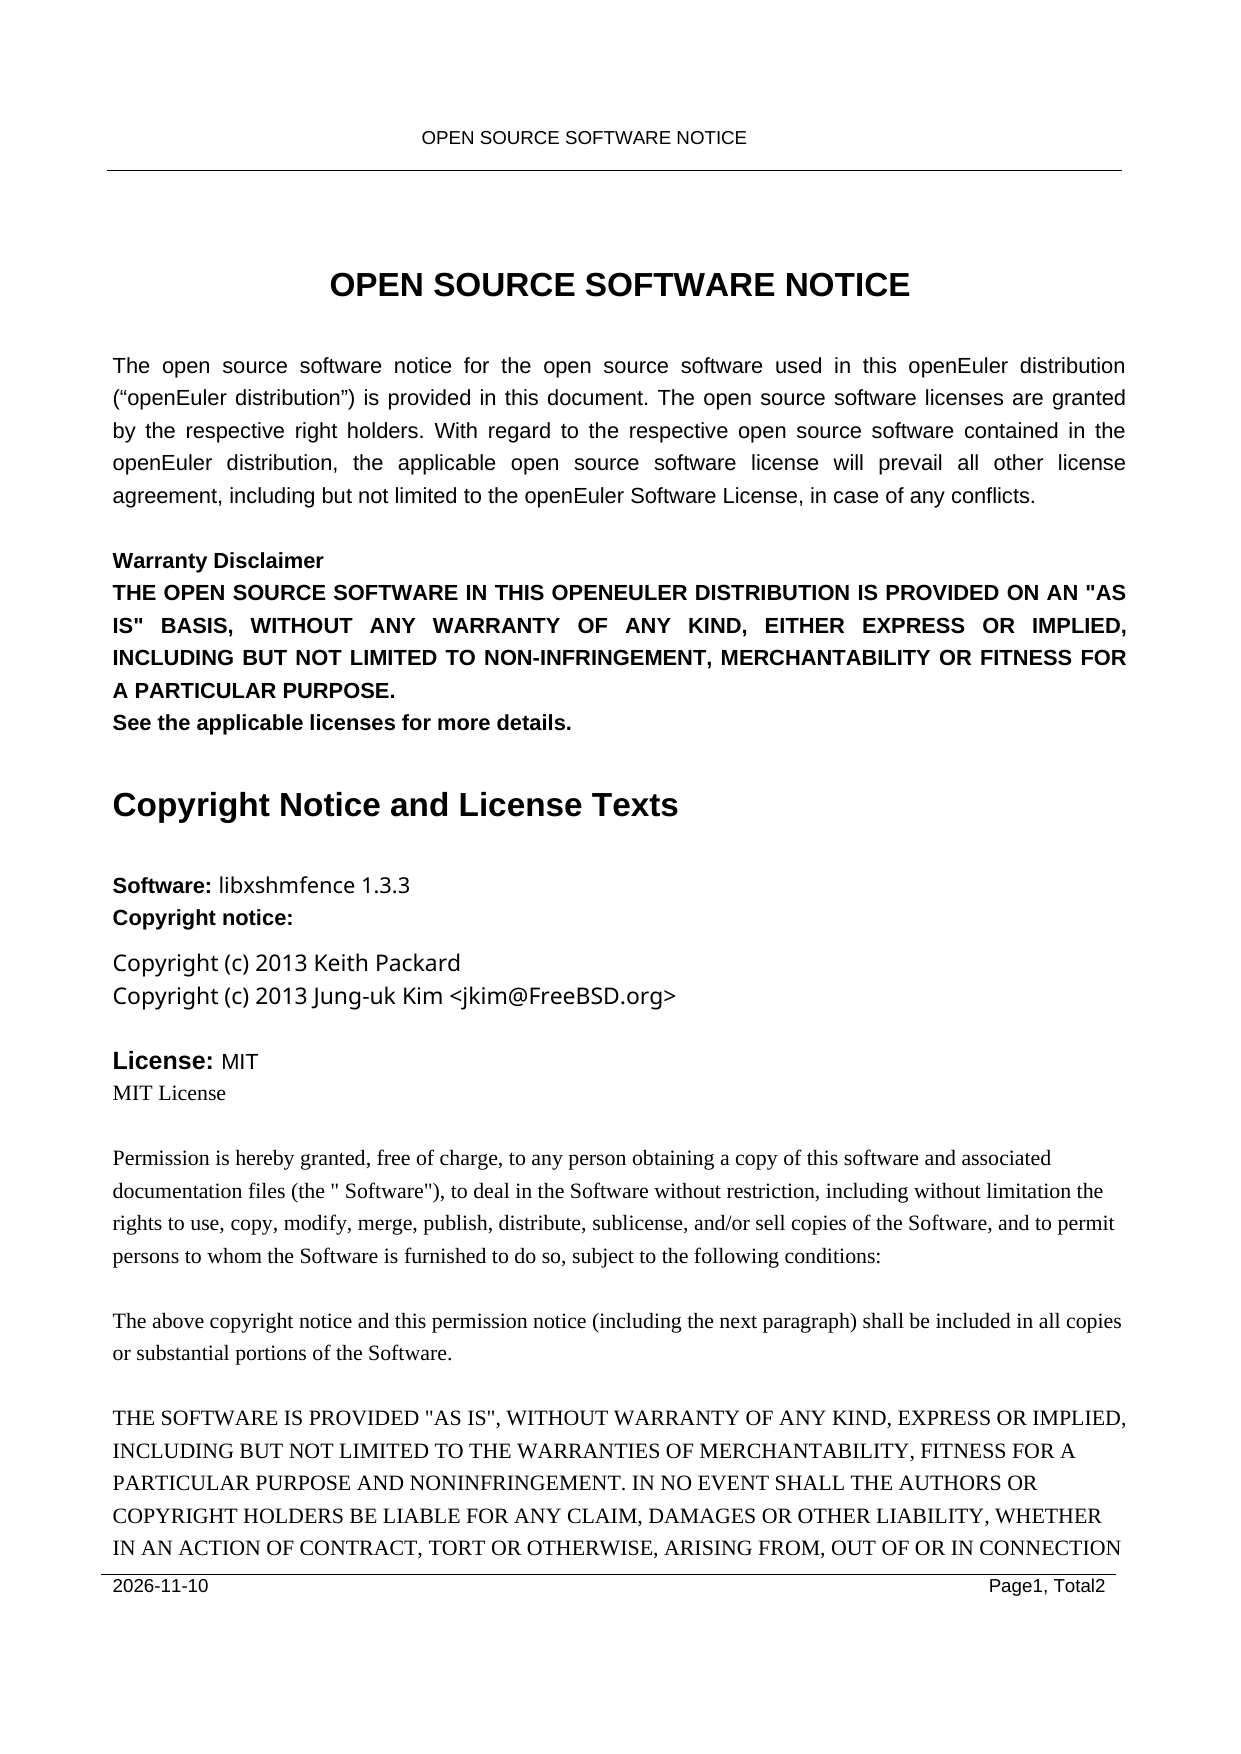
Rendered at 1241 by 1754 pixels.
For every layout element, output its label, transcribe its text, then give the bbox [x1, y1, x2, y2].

title Software: libxshmfence 1.3.3 [112, 869, 1128, 901]
text Copyright Notice and License Texts [112, 771, 1128, 836]
text Copyright notice: [112, 901, 1128, 934]
text The open source software notice for the open source software used in this openEuler distribution (“openEuler distribution”) is provided in this document. The open source software licenses are granted by the respective right holders. With regard to the respective open source software contained in the openEuler distribution, the applicable open source software license will prevail all other license agreement, including but not limited to the openEuler Software License, in case of any conflicts. [112, 349, 1128, 511]
text License: MIT [112, 1044, 1128, 1077]
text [112, 1077, 1128, 1564]
text Warranty Disclaimer [112, 544, 1128, 576]
text Copyright (c) 2013 Keith Packard Copyright (c) 2013 Jung-uk Kim <jkim@FreeBSD.org> [112, 947, 1128, 1044]
text THE OPEN SOURCE SOFTWARE IN THIS OPENEULER DISTRIBUTION IS PROVIDED ON AN "AS IS" BASIS, WITHOUT ANY WARRANTY OF ANY KIND, EITHER EXPRESS OR IMPLIED, INCLUDING BUT NOT LIMITED TO NON-INFRINGEMENT, MERCHANTABILITY OR FITNESS FOR A PARTICULAR PURPOSE. See the applicable licenses for more details. [112, 576, 1128, 739]
text OPEN SOURCE SOFTWARE NOTICE [112, 251, 1128, 316]
